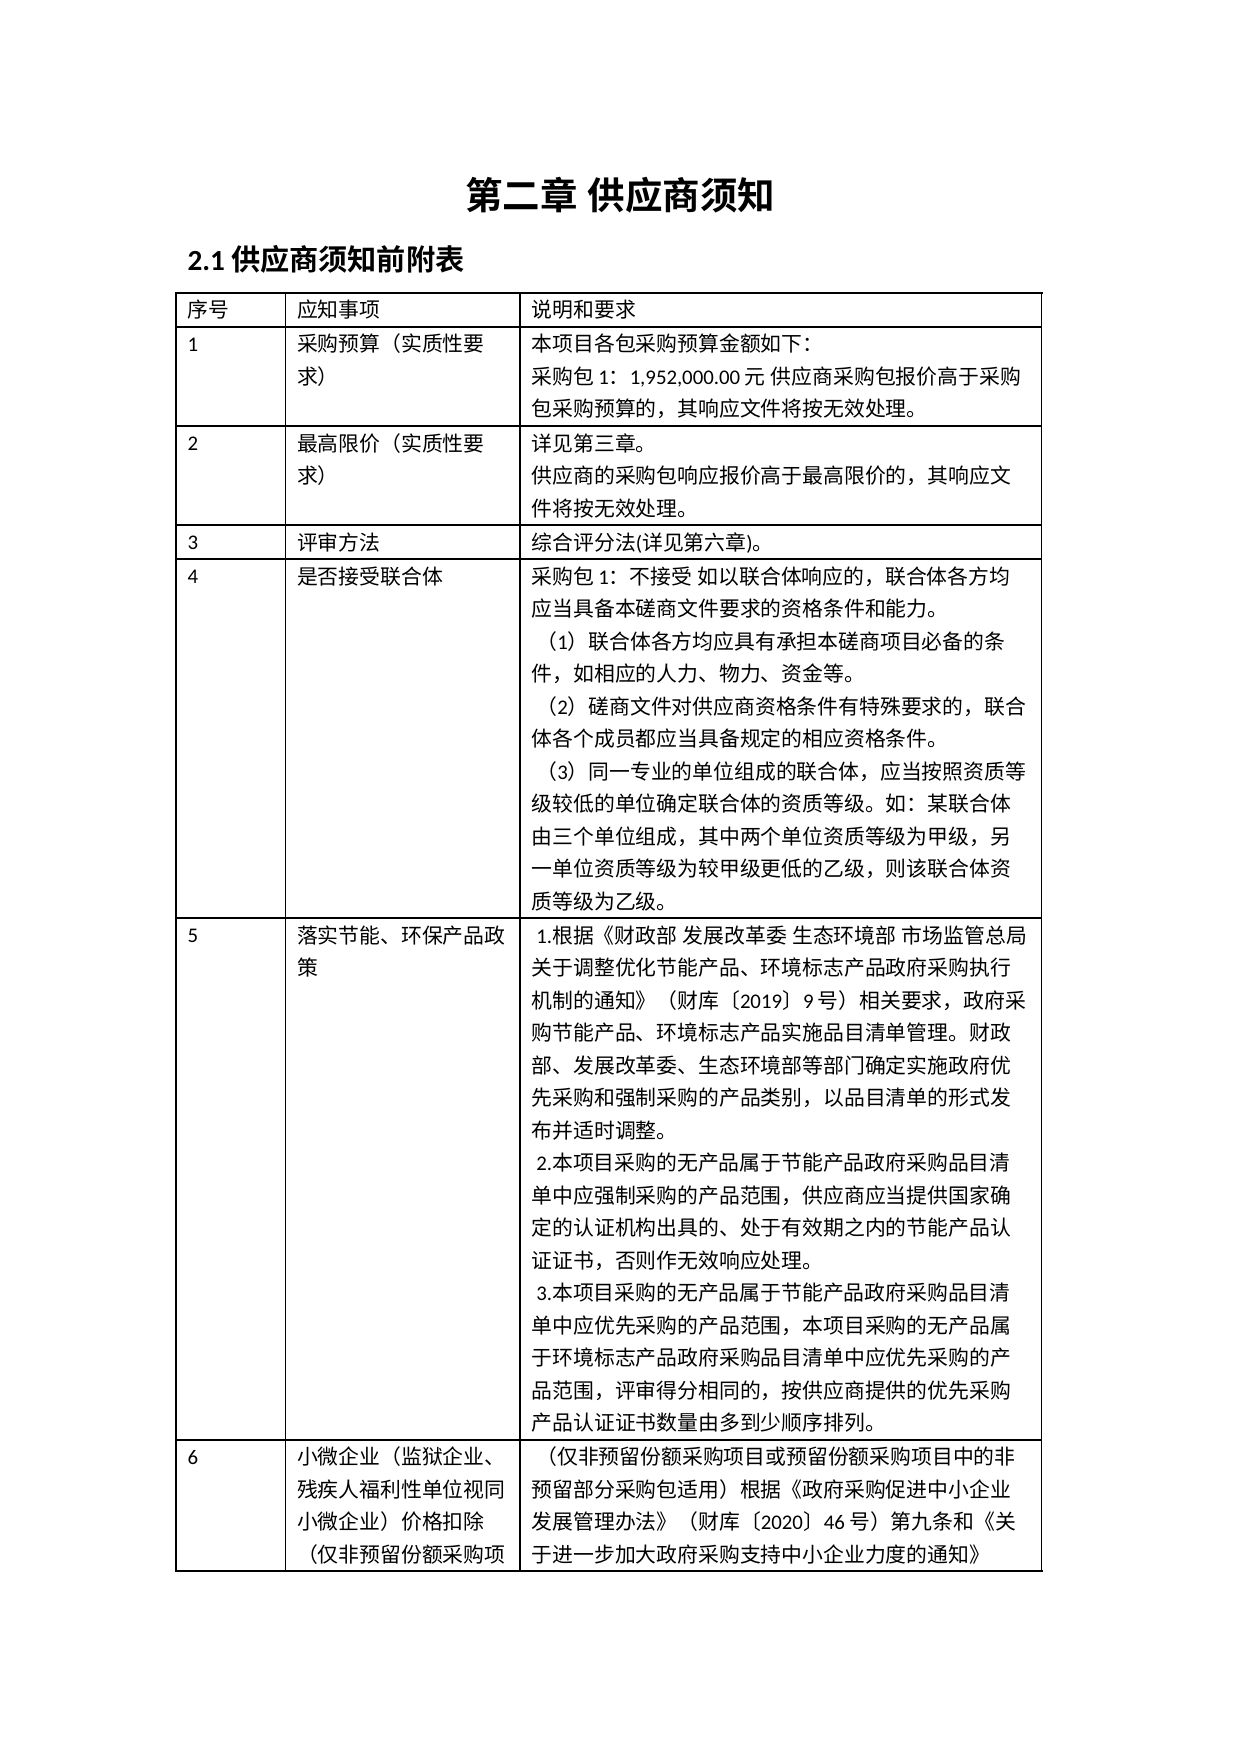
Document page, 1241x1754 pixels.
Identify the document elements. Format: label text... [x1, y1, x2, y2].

table_cell 采购包1：不接受 如以联合体响应的，联合体各方均应当具备本磋商文件要求的资格条件和能力。 （1）联合体各方均应具有承担本磋商项目必备的条件，如相应的人力、物力、资金等。 （2）磋商文件对供应商资格条件有特殊要求的，联合体各个成员都应当具备规定的相应资格条件。 （3）同一专业的单位组成的联合体，应当按照资质等级较低的单位确定联合体的资质等级。如：某联合体由三个单位组成，其中两个单位资质等级为甲级，另一单位资质等级为较甲级更低的乙级，则该联合体资质等级为乙级。 [521, 560, 1041, 917]
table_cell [286, 1441, 519, 1570]
table_cell 落实节能、环保产品政策 [286, 919, 519, 1439]
table_cell 本项目各包采购预算金额如下： 采购包1：1,952,000.00元 供应商采购包报价高于采购包采购预算的，其响应文件将按无效处理。 [521, 328, 1041, 425]
table_cell 1 [177, 328, 285, 425]
text 第二章 供应商须知 [187, 162, 1053, 227]
table_cell 5 [177, 919, 285, 1439]
table_cell 是否接受联合体 [286, 560, 519, 917]
table_cell 最高限价（实质性要求） [286, 427, 519, 524]
table_header 说明和要求 [521, 294, 1041, 326]
table_cell 评审方法 [286, 526, 519, 558]
table_header 应知事项 [286, 294, 519, 326]
table_cell 2 [177, 427, 285, 524]
text 2.1供应商须知前附表 [187, 227, 1053, 292]
table_cell 1.根据《财政部 发展改革委 生态环境部 市场监管总局关于调整优化节能产品、环境标志产品政府采购执行机制的通知》（财库〔2019〕9号）相关要求，政府采购节能产品、环境标志产品实施品目清单管理。财政部、发展改革委、生态环境部等部门确定实施政府优先采购和强制采购的产品类别，以品目清单的形式发布并适时调整。 2.本项目采购的无产品属于节能产品政府采购品目清单中应强制采购的产品范围，供应商应当提供国家确定的认证机构出具的、处于有效期之内的节能产品认证证书，否则作无效响应处理。 3.本项目采购的无产品属于节能产品政府采购品目清单中应优先采购的产品范围，本项目采购的无产品属于环境标志产品政府采购品目清单中应优先采购的产品范围，评审得分相同的，按供应商提供的优先采购产品认证证书数量由多到少顺序排列。 [521, 919, 1041, 1439]
table_header 序号 [177, 294, 285, 326]
table_cell 6 [177, 1441, 285, 1570]
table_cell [521, 1441, 1041, 1570]
table_cell 3 [177, 526, 285, 558]
table_cell 详见第三章。 供应商的采购包响应报价高于最高限价的，其响应文件将按无效处理。 [521, 427, 1041, 524]
table_cell 综合评分法(详见第六章)。 [521, 526, 1041, 558]
table_cell 采购预算（实质性要求） [286, 328, 519, 425]
table_cell 4 [177, 560, 285, 917]
